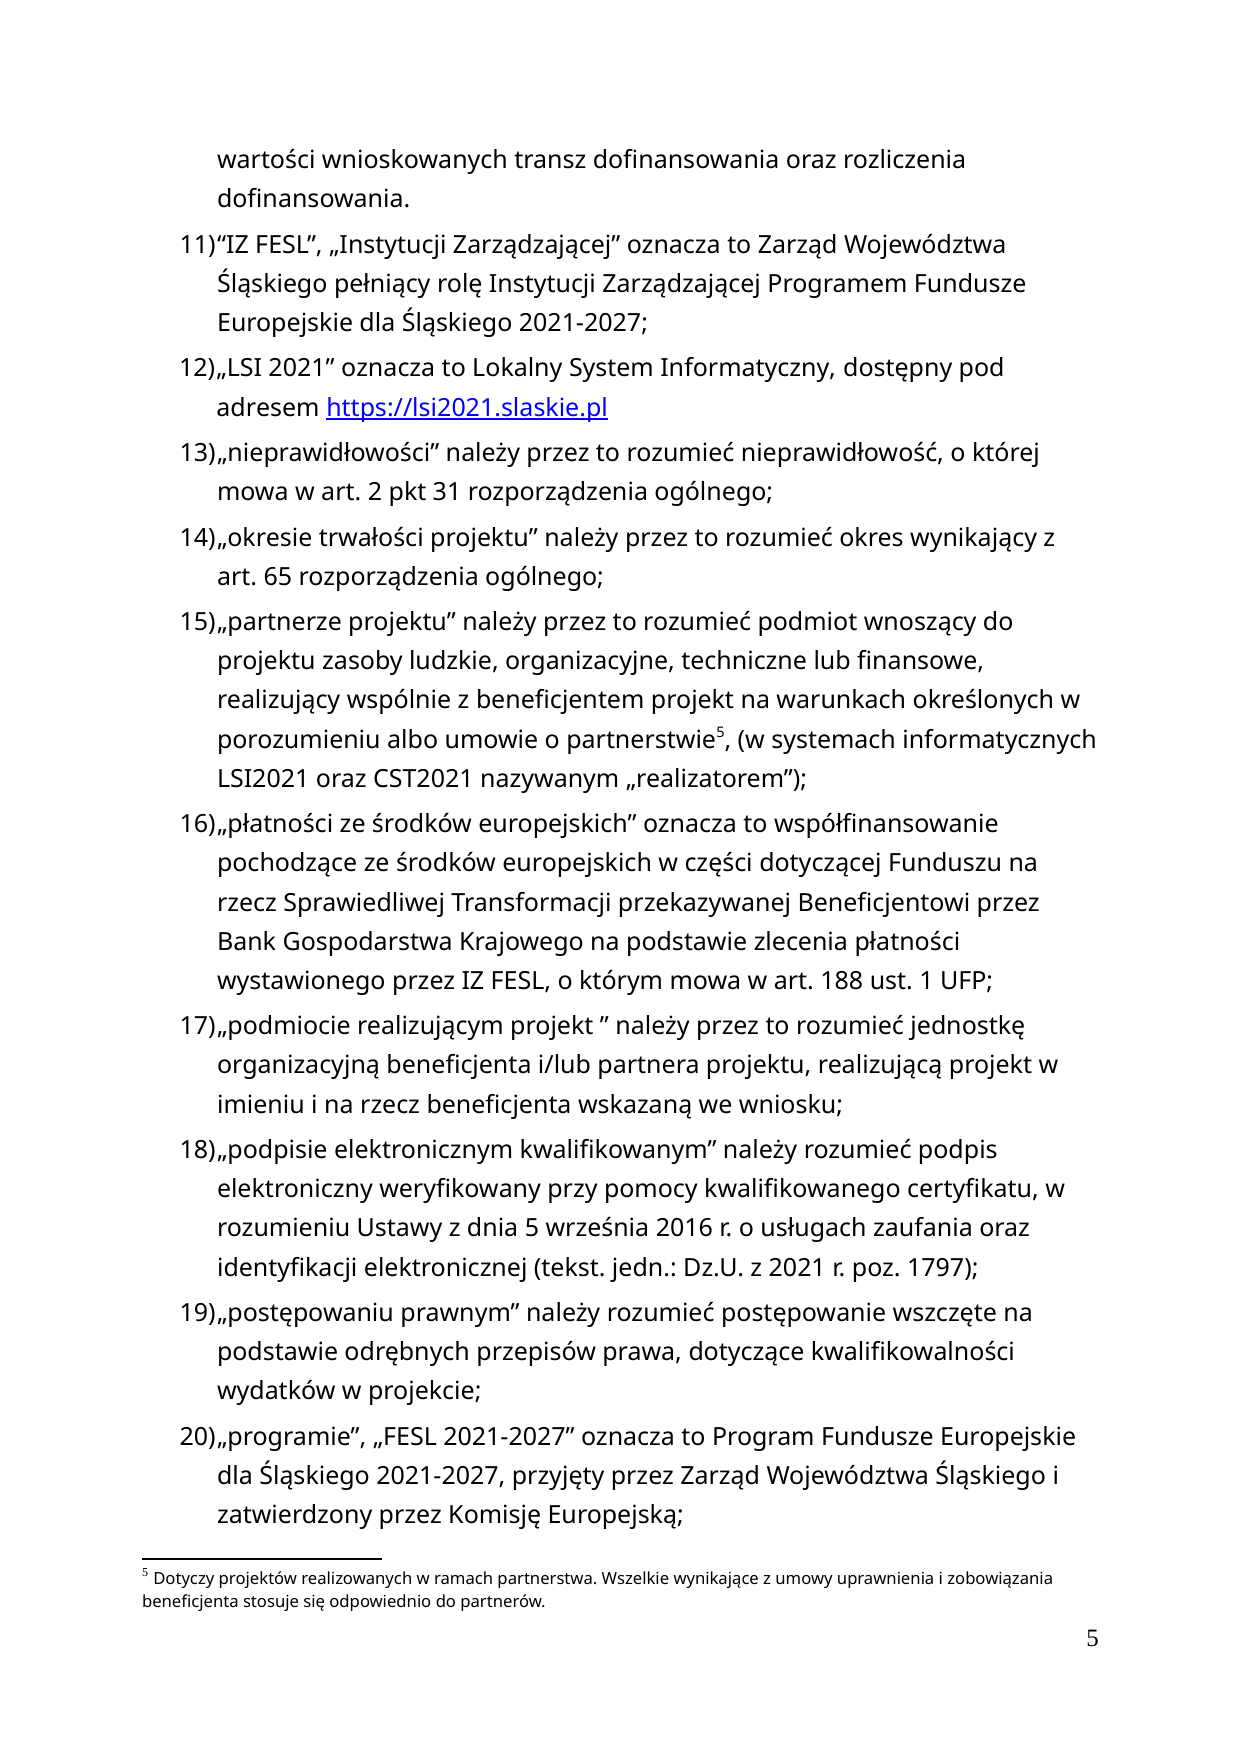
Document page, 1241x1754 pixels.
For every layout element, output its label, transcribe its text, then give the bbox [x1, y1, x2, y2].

list „postępowaniu prawnym” należy rozumieć postępowanie wszczęte na podstawie odrębnych przepisów prawa, dotyczące kwalifikowalności wydatków w projekcie; [179, 1295, 1098, 1407]
list „okresie trwałości projektu” należy przez to rozumieć okres wynikający z art. 65 rozporządzenia ogólnego; [179, 519, 1098, 592]
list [179, 142, 1098, 215]
list „nieprawidłowości” należy przez to rozumieć nieprawidłowość, o której mowa w art. 2 pkt 31 rozporządzenia ogólnego; [179, 435, 1098, 508]
list „płatności ze środków europejskich” oznacza to współfinansowanie pochodzące ze środków europejskich w części dotyczącej Funduszu na rzecz Sprawiedliwej Transformacji przekazywanej Beneficjentowi przez Bank Gospodarstwa Krajowego na podstawie zlecenia płatności wystawionego przez IZ FESL, o którym mowa w art. 188 ust. 1 UFP; [179, 806, 1098, 997]
list „podmiocie realizującym projekt ” należy przez to rozumieć jednostkę organizacyjną beneficjenta i/lub partnera projektu, realizującą projekt w imieniu i na rzecz beneficjenta wskazaną we wniosku; [179, 1008, 1098, 1120]
list „partnerze projektu” należy przez to rozumieć podmiot wnoszący do projektu zasoby ludzkie, organizacyjne, techniczne lub finansowe, realizujący wspólnie z beneficjentem projekt na warunkach określonych w porozumieniu albo umowie o partnerstwie, (w systemach informatycznych LSI2021 oraz CST2021 nazywanym „realizatorem”); [179, 604, 1098, 794]
list „podpisie elektronicznym kwalifikowanym” należy rozumieć podpis elektroniczny weryfikowany przy pomocy kwalifikowanego certyfikatu, w rozumieniu Ustawy z dnia 5 września 2016 r. o usługach zaufania oraz identyfikacji elektronicznej (tekst. jedn.: Dz.U. z 2021 r. poz. 1797); [179, 1132, 1098, 1283]
list „LSI 2021” oznacza to Lokalny System Informatyczny, dostępny pod adresem https://lsi2021.slaskie.pl [179, 350, 1098, 423]
list „programie”, „FESL 2021-2027” oznacza to Program Fundusze Europejskie dla Śląskiego 2021-2027, przyjęty przez Zarząd Województwa Śląskiego i zatwierdzony przez Komisję Europejską; [179, 1418, 1098, 1531]
list “IZ FESL”, „Instytucji Zarządzającej” oznacza to Zarząd Województwa Śląskiego pełniący rolę Instytucji Zarządzającej Programem Fundusze Europejskie dla Śląskiego 2021-2027; [179, 226, 1098, 339]
